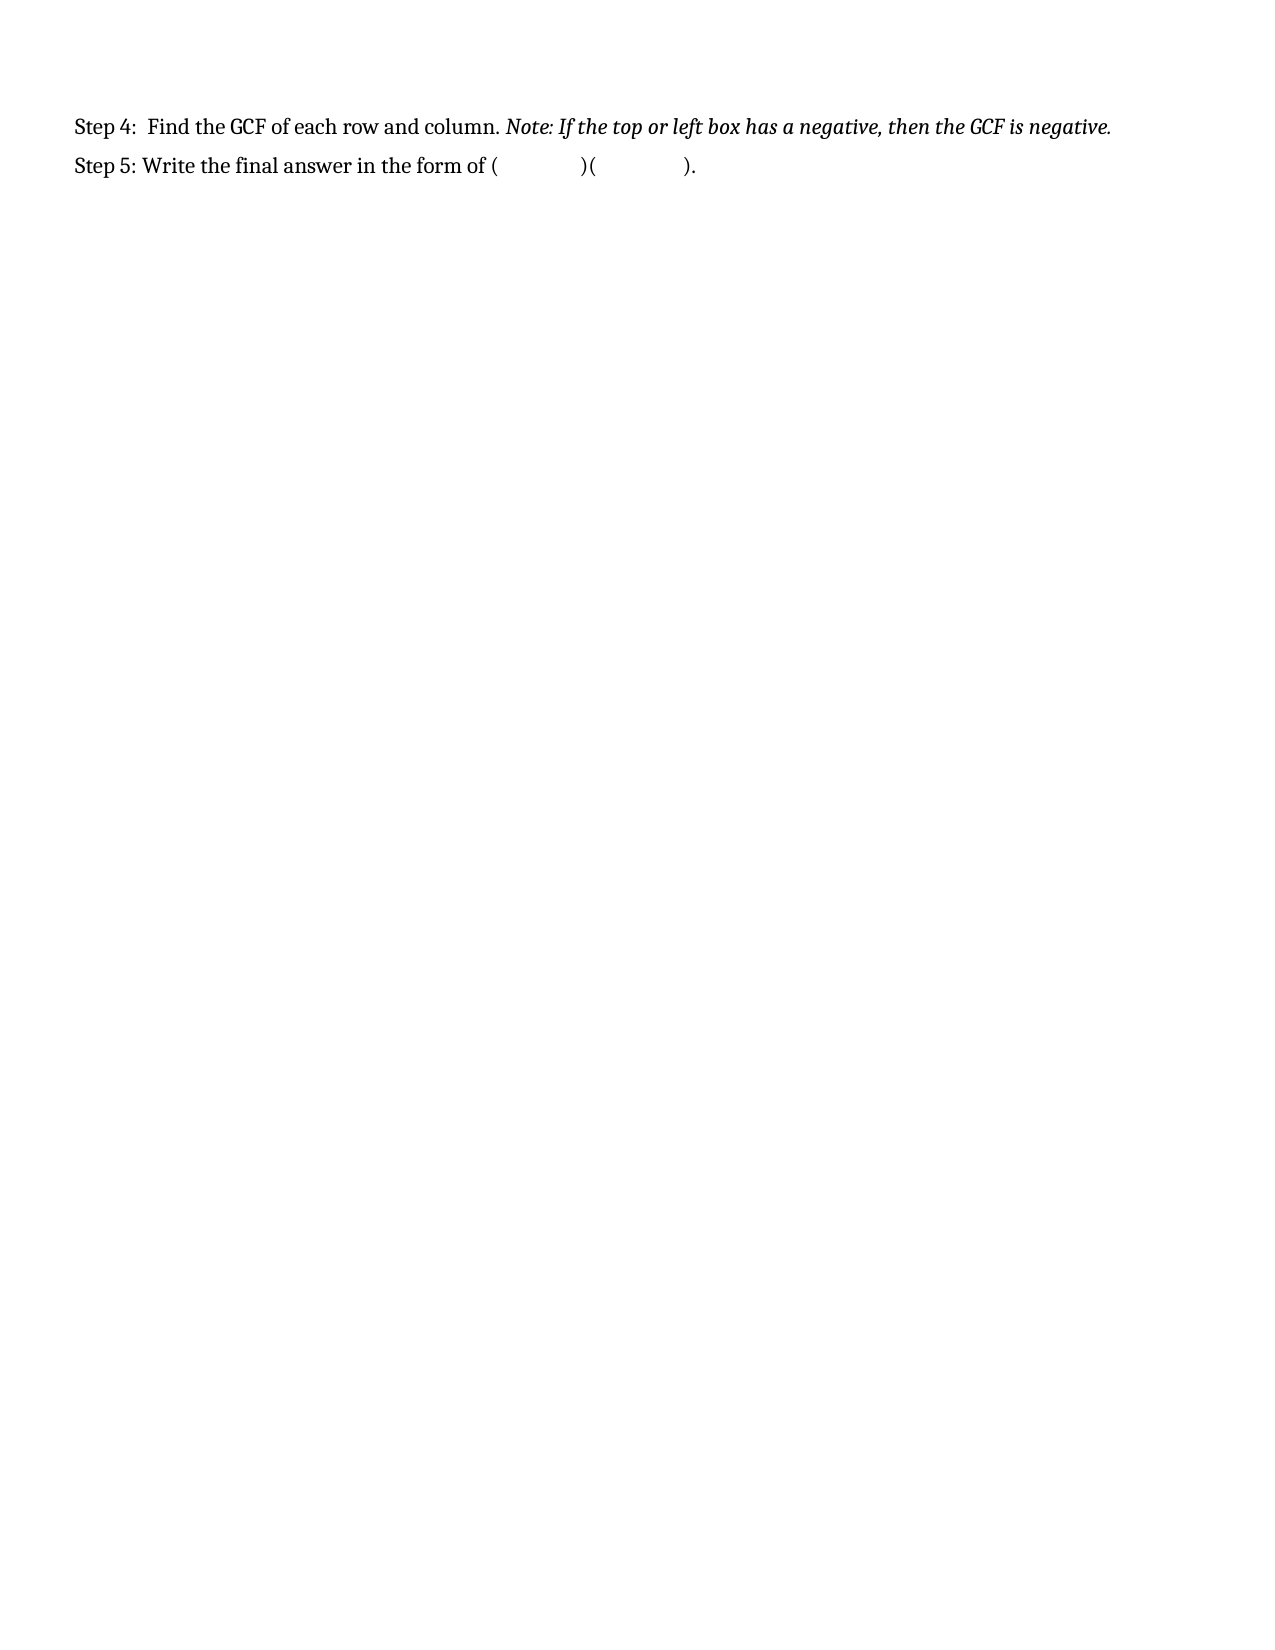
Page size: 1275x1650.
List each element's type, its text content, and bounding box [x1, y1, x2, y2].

text Step 4: Find the GCF of each row and column. Note: If the top or left box has a negative, then the GCF is negative. [75, 114, 1200, 140]
text Step 5: Write the final answer in the form of ( )( ). [75, 153, 1200, 179]
